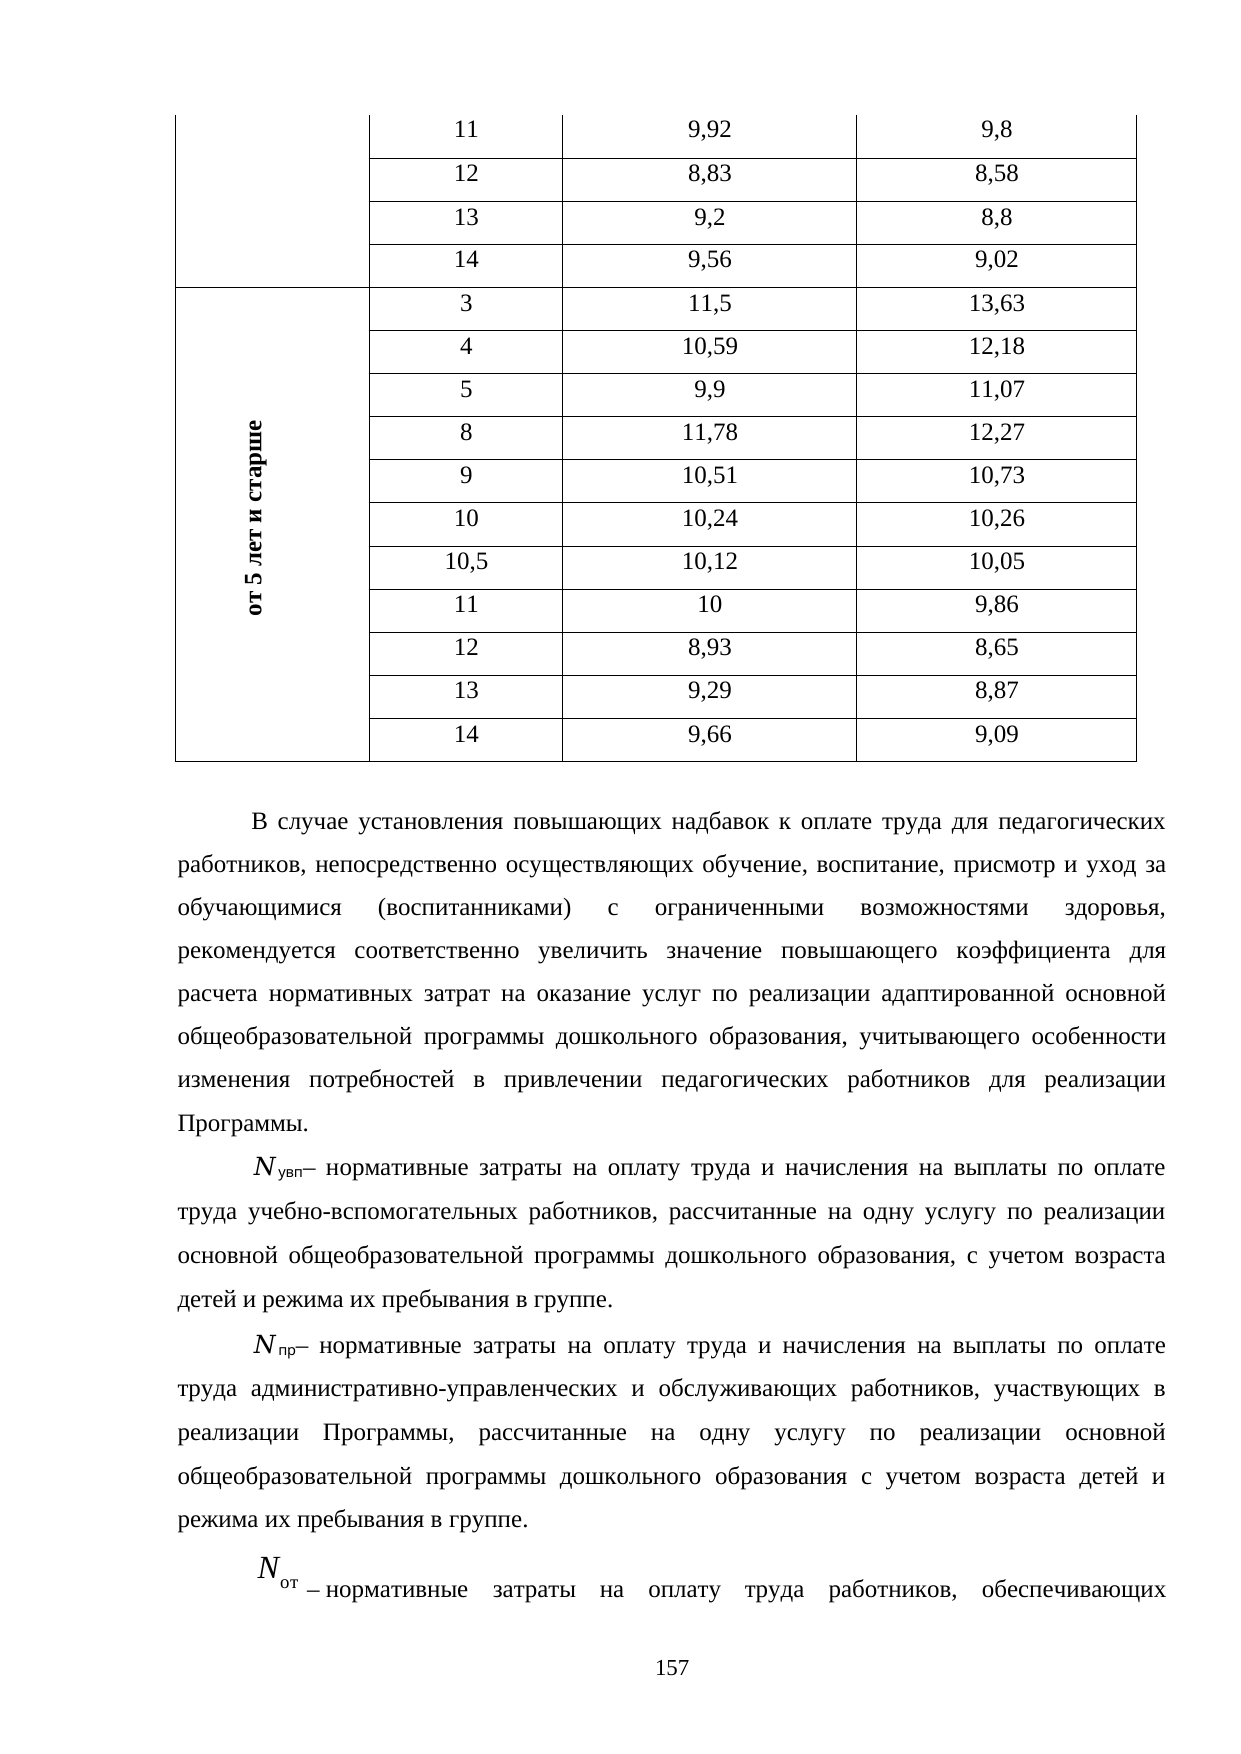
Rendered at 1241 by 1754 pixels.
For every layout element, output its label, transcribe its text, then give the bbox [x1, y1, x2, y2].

table_cell 11,5 [563, 288, 856, 330]
table_cell 9,09 [857, 719, 1136, 761]
table_cell 8,87 [857, 676, 1136, 718]
table_cell 10 [563, 590, 856, 632]
text В случае установления повышающих надбавок к оплате труда для педагогических работников, непосредственно осуществляющих обучение, воспитание, присмотр и уход за обучающимися (воспитанниками) с ограниченными возможностями здоровья, рекомендуется соответственно увеличить значение повышающего коэффициента для расчета нормативных затрат на оказание услуг по реализации адаптированной основной общеобразовательной программы дошкольного образования, учитывающего особенности изменения потребностей в привлечении педагогических работников для реализации Программы. [177, 806, 1167, 1136]
table_cell 14 [370, 719, 562, 761]
text Nот – нормативные затраты на оплату труда работников, обеспечивающих [257, 1548, 1190, 1604]
table_cell 9,86 [857, 590, 1136, 632]
table_cell 10,12 [563, 547, 856, 589]
table_cell 9,66 [563, 719, 856, 761]
table_cell 10,5 [370, 547, 562, 589]
text 𝑁увп– нормативные затраты на оплату труда и начисления на выплаты по оплате труда учебно-вспомогательных работников, рассчитанные на одну услугу по реализации основной общеобразовательной программы дошкольного образования, с учетом возраста детей и режима их пребывания в группе. [177, 1151, 1167, 1313]
table_cell 10,24 [563, 503, 856, 546]
table_cell 9,56 [563, 245, 856, 287]
table_cell 9,02 [857, 245, 1136, 287]
table_cell 4 [370, 331, 562, 373]
table_cell 10,73 [857, 460, 1136, 502]
table_cell 8 [370, 417, 562, 459]
table_cell 8,8 [857, 202, 1136, 244]
table_cell 10 [370, 503, 562, 546]
table_cell от 5 лет и старше [176, 288, 369, 761]
table_cell 5 [370, 374, 562, 416]
table_cell 9,2 [563, 202, 856, 244]
table_cell 10,26 [857, 503, 1136, 546]
table_cell 11,78 [563, 417, 856, 459]
table_cell 9,29 [563, 676, 856, 718]
table_cell 10,59 [563, 331, 856, 373]
table_header [176, 115, 369, 287]
table_header 9,92 [563, 115, 856, 158]
table_cell 11,07 [857, 374, 1136, 416]
table_cell 9 [370, 460, 562, 502]
table_cell 8,83 [563, 159, 856, 201]
table_cell 11 [370, 590, 562, 632]
table_header 11 [370, 115, 562, 158]
table_cell 12,18 [857, 331, 1136, 373]
table_cell 12 [370, 633, 562, 675]
table_cell 10,05 [857, 547, 1136, 589]
table_header 9,8 [857, 115, 1136, 158]
table_cell 12,27 [857, 417, 1136, 459]
table_cell 13 [370, 676, 562, 718]
table_cell 12 [370, 159, 562, 201]
table_cell 3 [370, 288, 562, 330]
table_cell 13,63 [857, 288, 1136, 330]
table_cell 9,9 [563, 374, 856, 416]
table_cell 8,58 [857, 159, 1136, 201]
table_cell 8,93 [563, 633, 856, 675]
table_cell 10,51 [563, 460, 856, 502]
text 𝑁пр– нормативные затраты на оплату труда и начисления на выплаты по оплате труда административно-управленческих и обслуживающих работников, участвующих в реализации Программы, рассчитанные на одну услугу по реализации основной общеобразовательной программы дошкольного образования с учетом возраста детей и режима их пребывания в группе. [177, 1328, 1167, 1533]
table_cell 13 [370, 202, 562, 244]
table_cell 14 [370, 245, 562, 287]
table_cell 8,65 [857, 633, 1136, 675]
